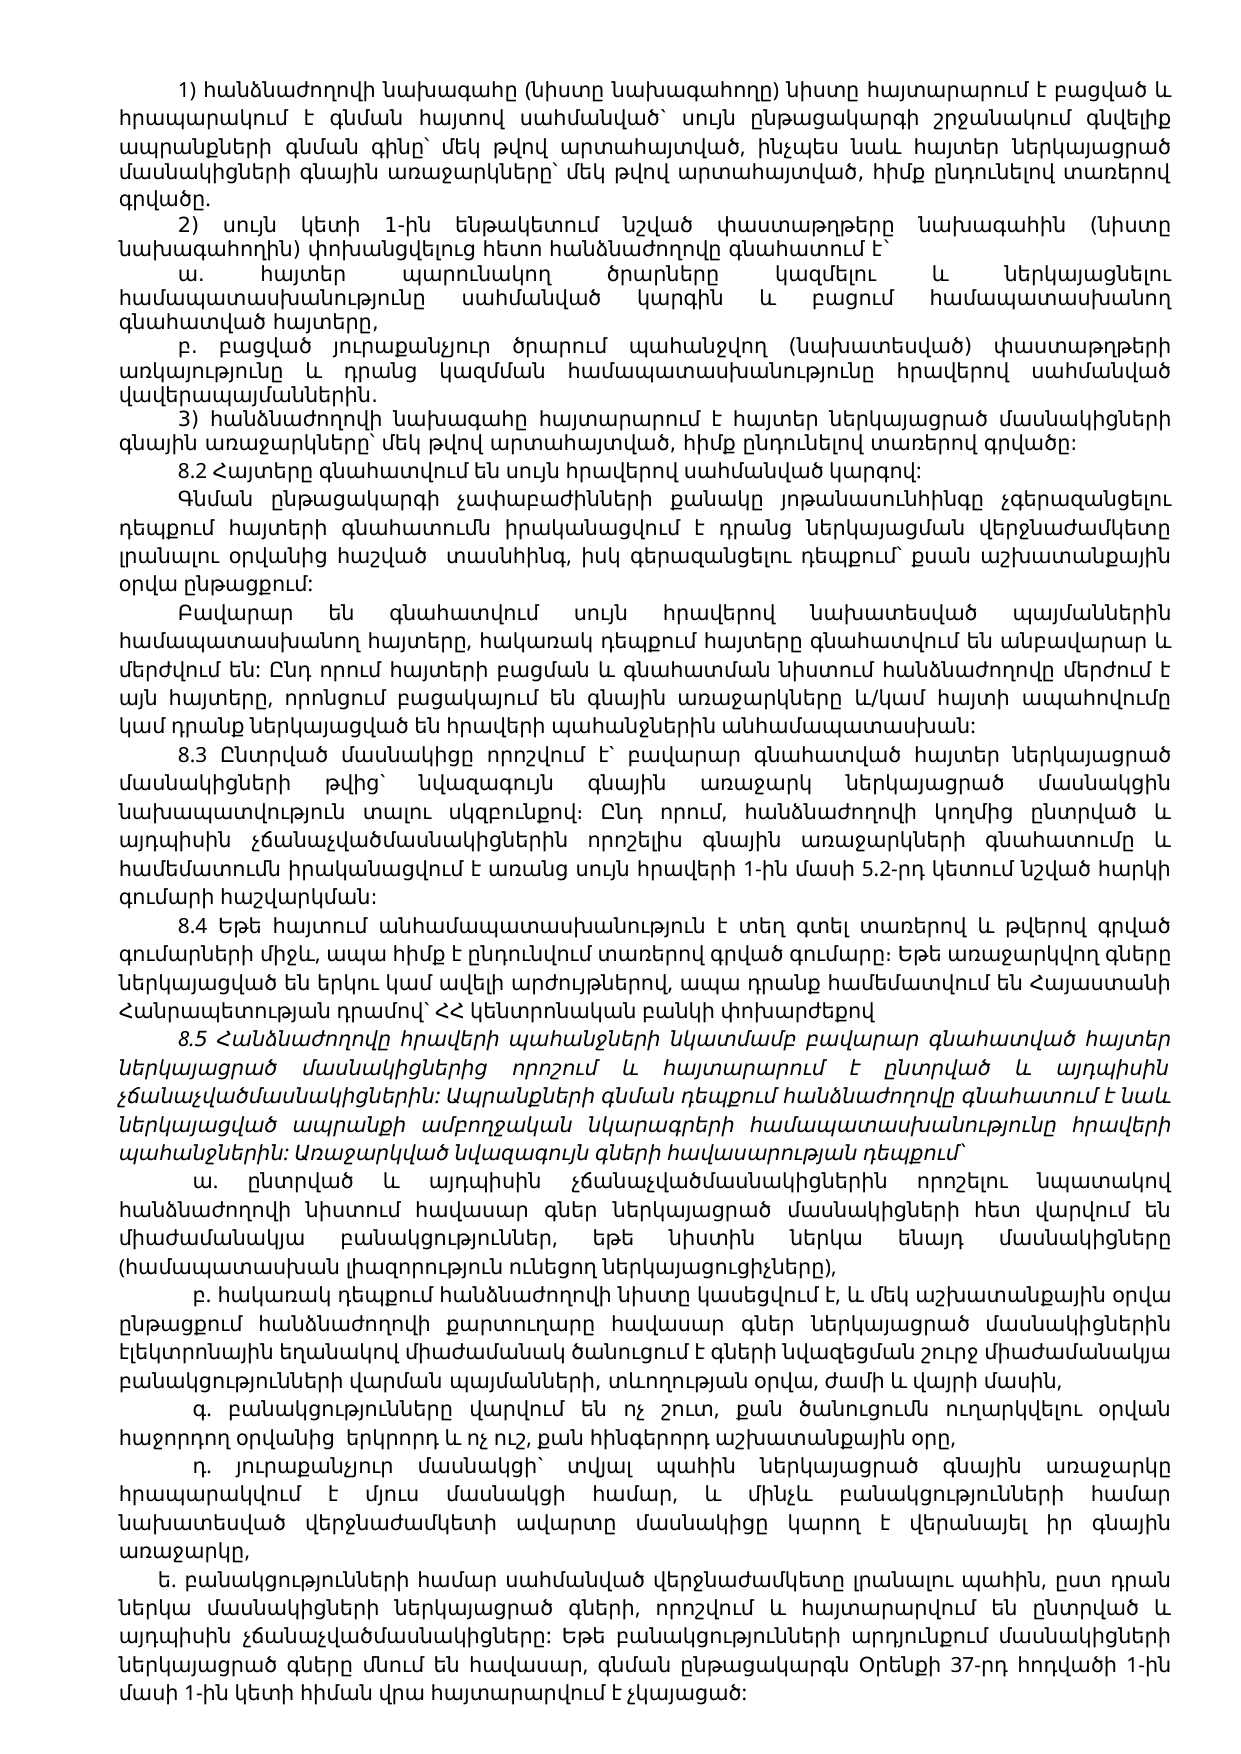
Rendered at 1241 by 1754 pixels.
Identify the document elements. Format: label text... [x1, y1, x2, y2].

text 8.5 Հանձնաժողովը հրավերի պահանջների նկատմամբ բավարար գնահատված հայտեր ներկայացրած մասնակիցներից որոշում և հայտարարում է ընտրված և այդպիսին չճանաչվածմասնակիցներին: Ապրանքների գնման դեպքում հանձնաժողովը գնահատում է նաև ներկայացված ապրանքի ամբողջական նկարագրերի համապատասխանությունը հրավերի պահանջներին: Առաջարկված նվազագույն գների հավասարության դեպքում՝ [118, 1024, 1171, 1167]
text գ. բանակցությունները վարվում են ոչ շուտ, քան ծանուցումն ուղարկվելու օրվան հաջորդող օրվանից երկրորդ և ոչ ուշ, քան հինգերորդ աշխատանքային օրը, [118, 1394, 1171, 1451]
text 8.4 Եթե հայտում անհամապատասխանություն է տեղ գտել տառերով և թվերով գրված գումարների միջև, ապա հիմք է ընդունվում տառերով գրված գումարը։ Եթե առաջարկվող գները ներկայացված են երկու կամ ավելի արժույթներով, ապա դրանք համեմատվում են Հայաստանի Հանրապետության դրամով` ՀՀ կենտրոնական բանկի փոխարժեքով [118, 911, 1171, 1024]
text 8.3 Ընտրված մասնակիցը որոշվում է` բավարար գնահատված հայտեր ներկայացրած մասնակիցների թվից` նվազագույն գնային առաջարկ ներկայացրած մասնակցին նախապատվություն տալու սկզբունքով։ Ընդ որում, հանձնաժողովի կողմից ընտրված և այդպիսին չճանաչվածմասնակիցներին որոշելիս գնային առաջարկների գնահատումը և համեմատումն իրականացվում է առանց սույն հրավերի 1-ին մասի 5.2-րդ կետում նշված հարկի գումարի հաշվարկման: [118, 740, 1171, 911]
text 1) հանձնաժողովի նախագահը (նիստը նախագահողը) նիստը հայտարարում է բացված և հրապարակում է գնման հայտով սահմանված` սույն ընթացակարգի շրջանակում գնվելիք ապրանքների գնման գինը՝ մեկ թվով արտահայտված, ինչպես նաև հայտեր ներկայացրած մասնակիցների գնային առաջարկները՝ մեկ թվով արտահայտված, հիմք ընդունելով տառերով գրվածը. [118, 75, 1171, 213]
text 8.2 Հայտերը գնահատվում են սույն հրավերով սահմանված կարգով: [118, 456, 1171, 484]
text ա. ընտրված և այդպիսին չճանաչվածմասնակիցներին որոշելու նպատակով հանձնաժողովի նիստում հավասար գներ ներկայացրած մասնակիցների հետ վարվում են միաժամանակյա բանակցություններ, եթե նիստին ներկա ենայդ մասնակիցները (համապատասխան լիազորություն ունեցող ներկայացուցիչները), [118, 1167, 1171, 1280]
text Գնման ընթացակարգի չափաբաժինների քանակը յոթանասունհինգը չգերազանցելու դեպքում հայտերի գնահատումն իրականացվում է դրանց ներկայացման վերջնաժամկետը լրանալու օրվանից հաշված տասնհինգ, իսկ գերազանցելու դեպքում՝ քսան աշխատանքային օրվա ընթացքում: [118, 484, 1171, 598]
text բ. բացված յուրաքանչյուր ծրարում պահանջվող (նախատեսված) փաստաթղթերի առկայությունը և դրանց կազմման համապատասխանությունը հրավերով սահմանված վավերապայմաններին. [118, 334, 1171, 407]
text բ. հակառակ դեպքում հանձնաժողովի նիստը կասեցվում է, և մեկ աշխատանքային օրվա ընթացքում հանձնաժողովի քարտուղարը հավասար գներ ներկայացրած մասնակիցներին էլեկտրոնային եղանակով միաժամանակ ծանուցում է գների նվազեցման շուրջ միաժամանակյա բանակցությունների վարման պայմանների, տևողության օրվա, ժամի և վայրի մասին, [118, 1280, 1171, 1394]
text ա. հայտեր պարունակող ծրարները կազմելու և ներկայացնելու համապատասխանությունը սահմանված կարգին և բացում համապատասխանող գնահատված հայտերը, [118, 262, 1171, 334]
text ե. բանակցությունների համար սահմանված վերջնաժամկետը լրանալու պահին, ըստ դրան ներկա մասնակիցների ներկայացրած գների, որոշվում և հայտարարվում են ընտրված և այդպիսին չճանաչվածմասնակիցները: Եթե բանակցությունների արդյունքում մասնակիցների ներկայացրած գները մնում են հավասար, գնման ընթացակարգն Օրենքի 37-րդ հոդվածի 1-ին մասի 1-ին կետի հիման վրա հայտարարվում է չկայացած: [118, 1565, 1171, 1707]
text Բավարար են գնահատվում սույն հրավերով նախատեսված պայմաններին համապատասխանող հայտերը, հակառակ դեպքում հայտերը գնահատվում են անբավարար և մերժվում են: Ընդ որում հայտերի բացման և գնահատման նիստում հանձնաժողովը մերժում է այն հայտերը, որոնցում բացակայում են գնային առաջարկները և/կամ հայտի ապահովումը կամ դրանք ներկայացված են հրավերի պահանջներին անհամապատասխան: [118, 598, 1171, 740]
text 3) հանձնաժողովի նախագահը հայտարարում է հայտեր ներկայացրած մասնակիցների գնային առաջարկները՝ մեկ թվով արտահայտված, հիմք ընդունելով տառերով գրվածը: [118, 407, 1171, 456]
text դ. յուրաքանչյուր մասնակցի` տվյալ պահին ներկայացրած գնային առաջարկը հրապարակվում է մյուս մասնակցի համար, և մինչև բանակցությունների համար նախատեսված վերջնաժամկետի ավարտը մասնակիցը կարող է վերանայել իր գնային առաջարկը, [118, 1451, 1171, 1565]
text 2) սույն կետի 1-ին ենթակետում նշված փաստաթղթերը նախագահին (նիստը նախագահողին) փոխանցվելուց հետո հանձնաժողովը գնահատում է` [118, 213, 1171, 262]
